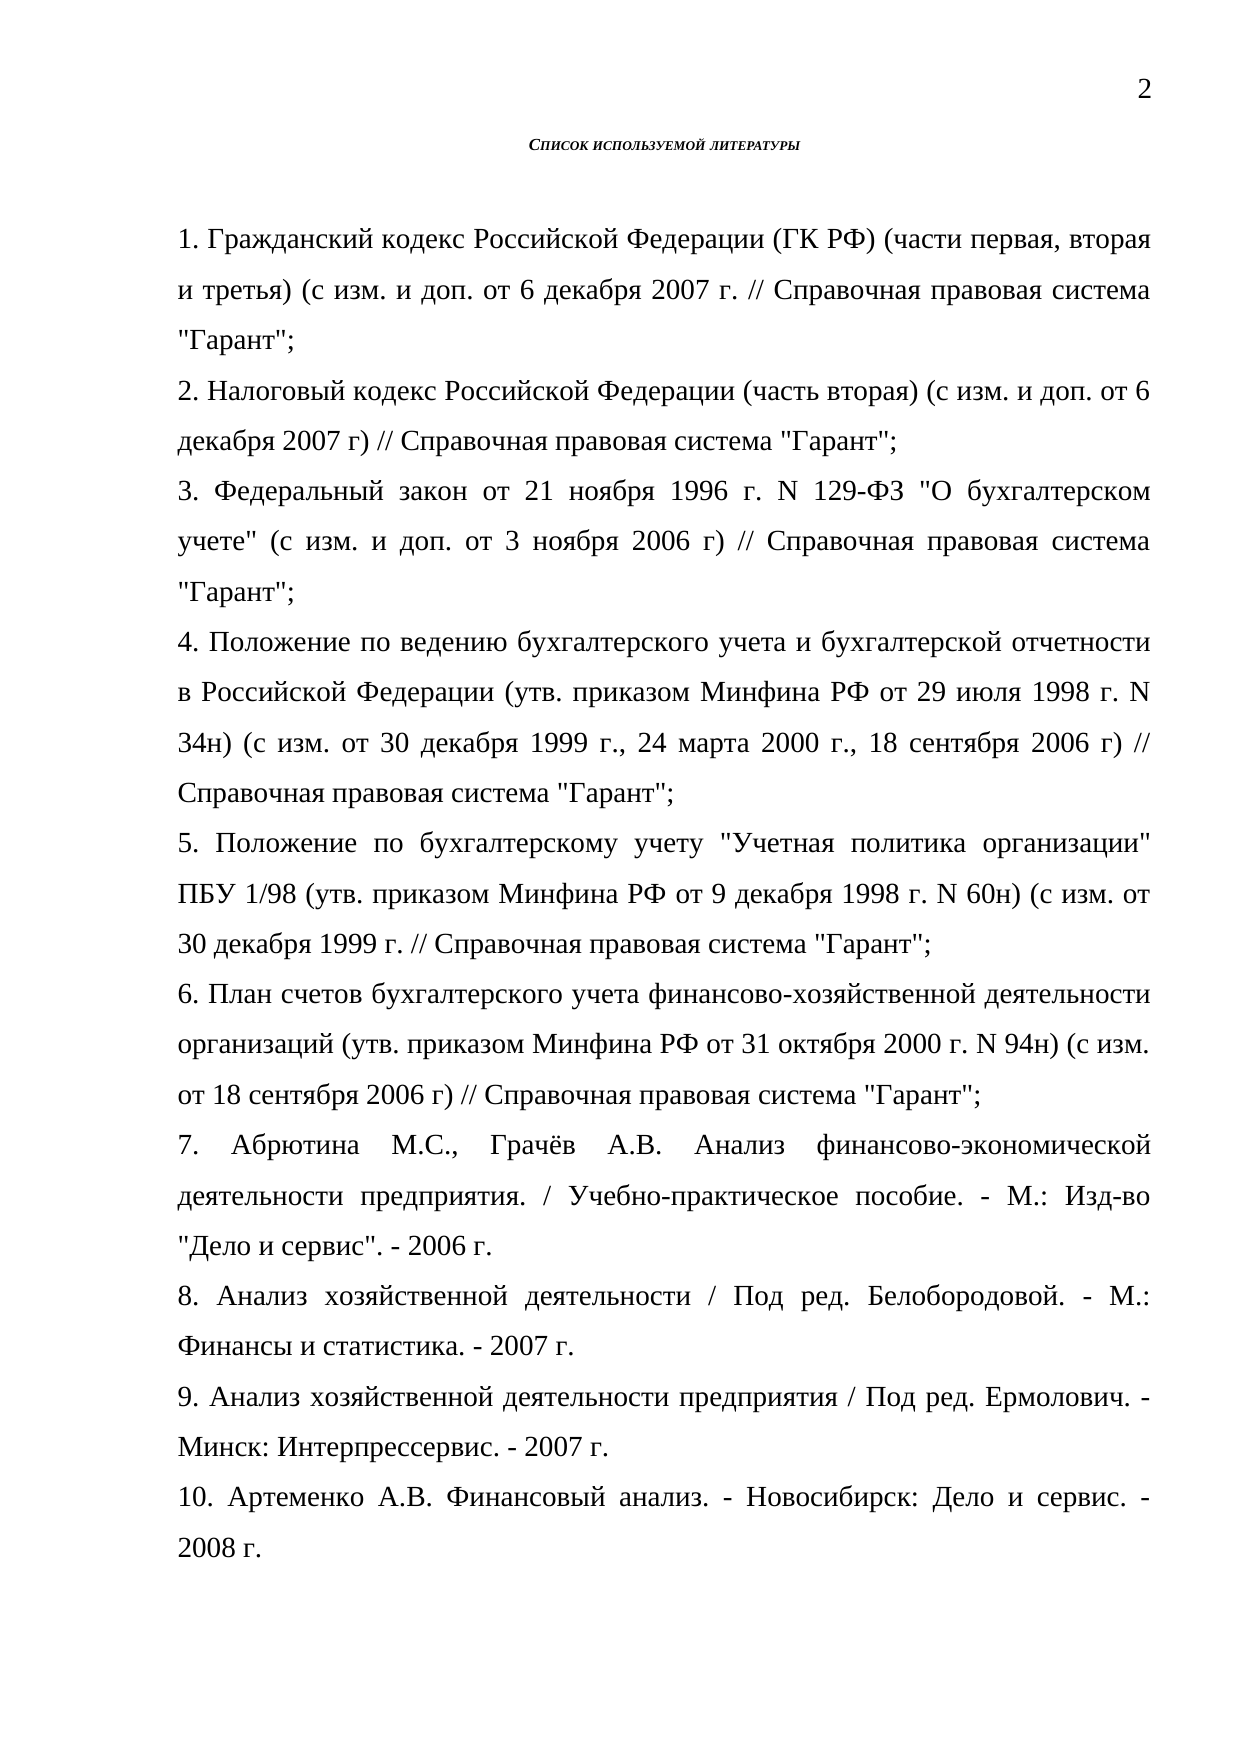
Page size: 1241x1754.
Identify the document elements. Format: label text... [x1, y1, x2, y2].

text 1. Гражданский кодекс Российской Федерации (ГК РФ) (части первая, вторая и третья) (с изм. и доп. от 6 декабря 2007 г. // Справочная правовая система "Гарант"; [177, 222, 1152, 356]
text 8. Анализ хозяйственной деятельности / Под ред. Белобородовой. - М.: Финансы и статистика. - 2007 г. [177, 1278, 1152, 1362]
text 5. Положение по бухгалтерскому учету "Учетная политика организации" ПБУ 1/98 (утв. приказом Минфина РФ от 9 декабря 1998 г. N 60н) (с изм. от 30 декабря 1999 г. // Справочная правовая система "Гарант"; [177, 825, 1152, 959]
text 6. План счетов бухгалтерского учета финансово-хозяйственной деятельности организаций (утв. приказом Минфина РФ от 31 октября 2000 г. N 94н) (с изм. от 18 сентября 2006 г) // Справочная правовая система "Гарант"; [177, 976, 1152, 1111]
text 4. Положение по ведению бухгалтерского учета и бухгалтерской отчетности в Российской Федерации (утв. приказом Минфина РФ от 29 июля 1998 г. N 34н) (с изм. от 30 декабря 1999 г., 24 марта 2000 г., 18 сентября 2006 г) // Справочная правовая система "Гарант"; [177, 624, 1152, 809]
text 9. Анализ хозяйственной деятельности предприятия / Под ред. Ермолович. - Минск: Интерпрессервис. - 2007 г. [177, 1379, 1152, 1463]
subtitle Список используемой литературы [177, 121, 1152, 154]
text 10. Артеменко А.В. Финансовый анализ. - Новосибирск: Дело и сервис. - 2008 г. [177, 1479, 1152, 1563]
text 2. Налоговый кодекс Российской Федерации (часть вторая) (с изм. и доп. от 6 декабря 2007 г) // Справочная правовая система "Гарант"; [177, 373, 1152, 456]
text 3. Федеральный закон от 21 ноября 1996 г. N 129-ФЗ "О бухгалтерском учете" (с изм. и доп. от 3 ноября 2006 г) // Справочная правовая система "Гарант"; [177, 473, 1152, 607]
text 7. Абрютина М.С., Грачёв А.В. Анализ финансово-экономической деятельности предприятия. / Учебно-практическое пособие. - М.: Изд-во "Дело и сервис". - 2006 г. [177, 1127, 1152, 1261]
